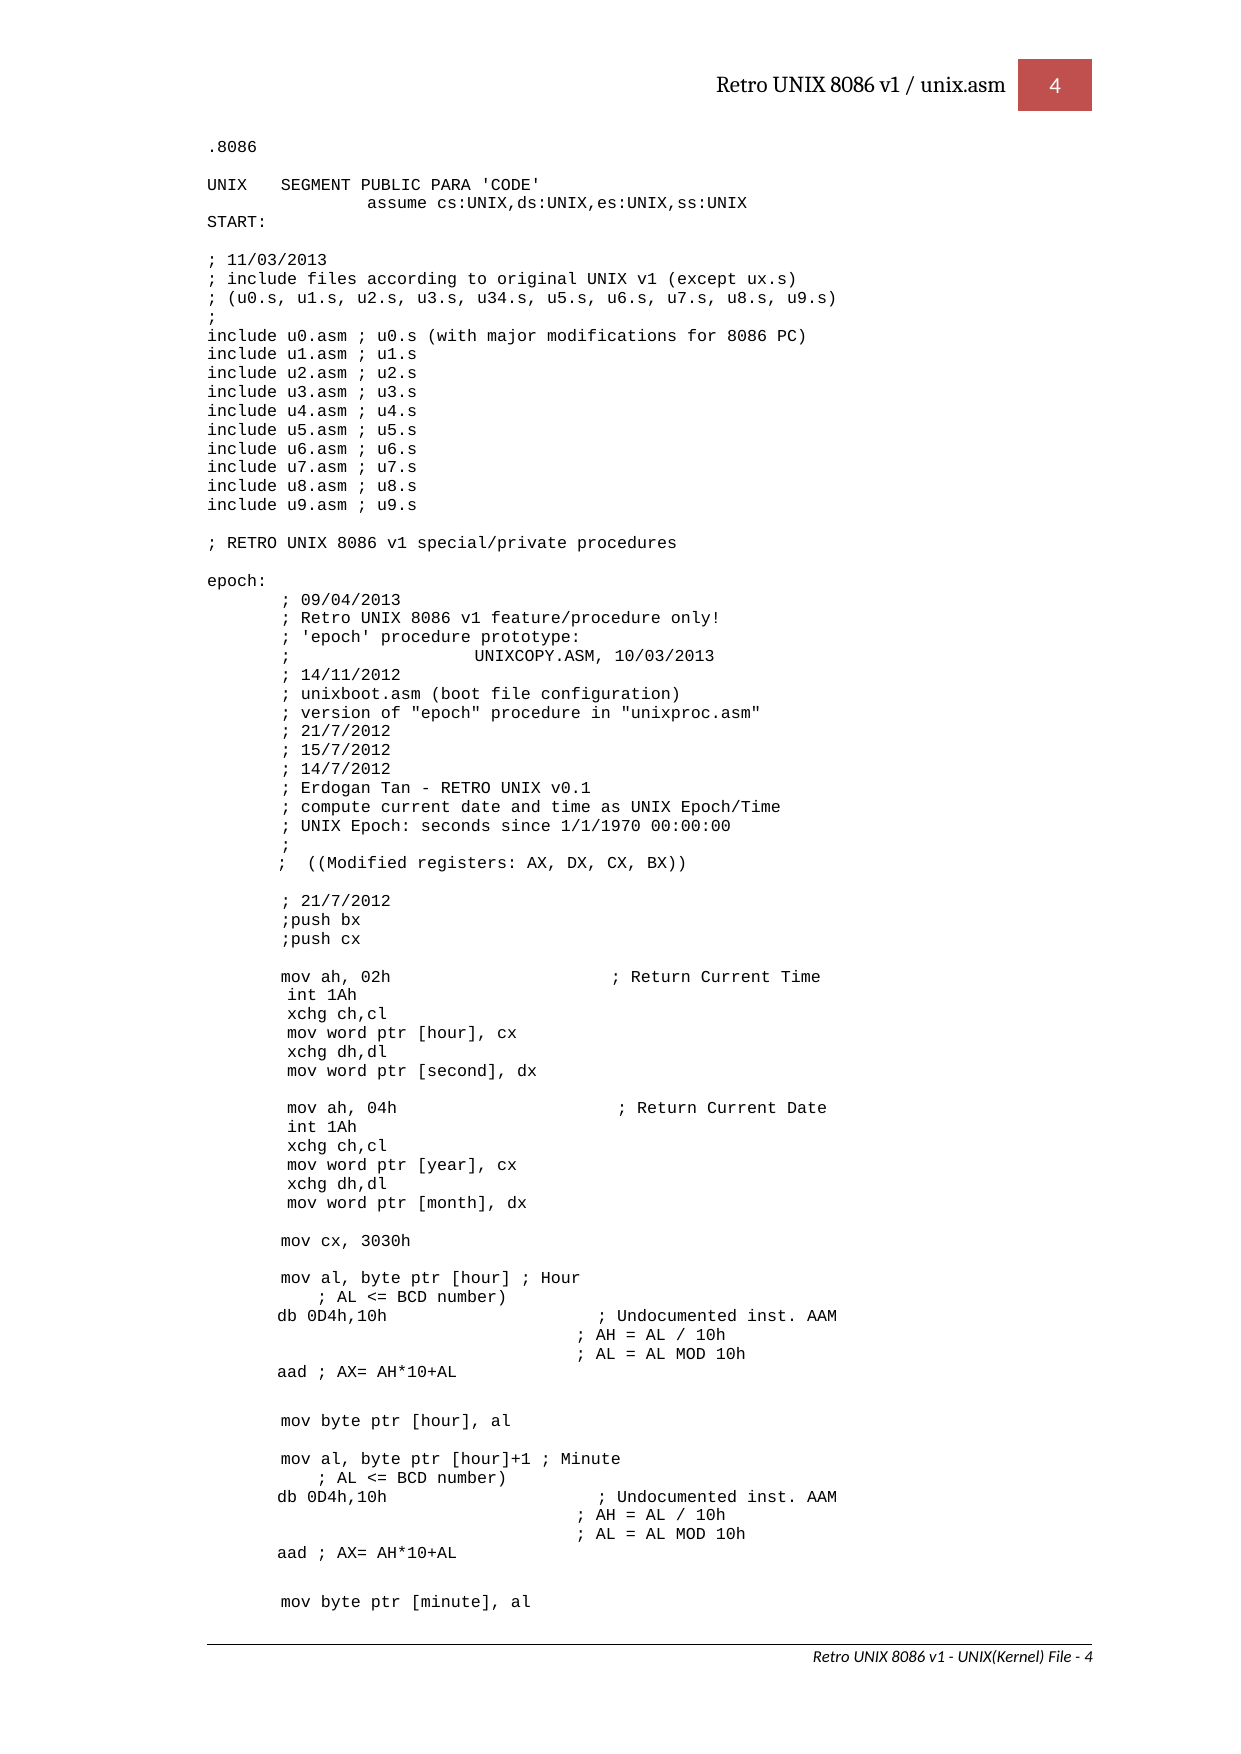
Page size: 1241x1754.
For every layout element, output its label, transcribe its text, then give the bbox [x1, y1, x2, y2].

text ; AL <= BCD number) [207, 1469, 1092, 1488]
text mov ah, 02h ; Return Current Time [207, 968, 1092, 987]
text xchg ch,cl [207, 1006, 1092, 1025]
text include u6.asm ; u6.s [207, 440, 1092, 459]
text int 1Ah [207, 1119, 1092, 1138]
text ; 09/04/2013 [207, 591, 1092, 610]
text ;push cx [207, 930, 1092, 949]
text include u2.asm ; u2.s [207, 365, 1092, 384]
text ; 'epoch' procedure prototype: [207, 629, 1092, 648]
text ; AL = AL MOD 10h [207, 1526, 1092, 1545]
text mov byte ptr [hour], al [207, 1413, 1092, 1432]
text ; 21/7/2012 [207, 723, 1092, 742]
text include u7.asm ; u7.s [207, 459, 1092, 478]
text ; AH = AL / 10h [207, 1507, 1092, 1526]
text ; AH = AL / 10h [207, 1326, 1092, 1345]
text ; 15/7/2012 [207, 742, 1092, 761]
text ; AL <= BCD number) [207, 1289, 1092, 1307]
text ; compute current date and time as UNIX Epoch/Time [207, 798, 1092, 817]
text .8086 [207, 138, 1092, 157]
text include u9.asm ; u9.s [207, 497, 1092, 516]
text UNIX SEGMENT PUBLIC PARA 'CODE' [207, 176, 1092, 195]
text ; RETRO UNIX 8086 v1 special/private procedures [207, 534, 1092, 553]
text include u5.asm ; u5.s [207, 421, 1092, 440]
text ; version of "epoch" procedure in "unixproc.asm" [207, 704, 1092, 723]
text ; UNIX Epoch: seconds since 1/1/1970 00:00:00 [207, 817, 1092, 836]
text aad ; AX= AH*10+AL [207, 1364, 1092, 1383]
text mov word ptr [second], dx [207, 1062, 1092, 1081]
text assume cs:UNIX,ds:UNIX,es:UNIX,ss:UNIX [207, 195, 1092, 214]
text ; [207, 308, 1092, 327]
text mov al, byte ptr [hour] ; Hour [207, 1270, 1092, 1289]
text ; [207, 836, 1092, 855]
text ; 21/7/2012 [207, 893, 1092, 912]
text ; 14/7/2012 [207, 761, 1092, 779]
text mov cx, 3030h [207, 1232, 1092, 1251]
text ;push bx [207, 912, 1092, 930]
text epoch: [207, 572, 1092, 591]
text ; 14/11/2012 [207, 666, 1092, 685]
text int 1Ah [207, 987, 1092, 1006]
text ; (u0.s, u1.s, u2.s, u3.s, u34.s, u5.s, u6.s, u7.s, u8.s, u9.s) [207, 289, 1092, 308]
text ; ((Modified registers: AX, DX, CX, BX)) [207, 855, 1092, 874]
text xchg dh,dl [207, 1176, 1092, 1194]
text include u8.asm ; u8.s [207, 478, 1092, 497]
text db 0D4h,10h ; Undocumented inst. AAM [207, 1488, 1092, 1507]
text include u0.asm ; u0.s (with major modifications for 8086 PC) [207, 327, 1092, 346]
text ; Erdogan Tan - RETRO UNIX v0.1 [207, 779, 1092, 798]
text mov al, byte ptr [hour]+1 ; Minute [207, 1450, 1092, 1469]
text mov word ptr [year], cx [207, 1157, 1092, 1176]
text ; include files according to original UNIX v1 (except ux.s) [207, 271, 1092, 289]
text START: [207, 214, 1092, 233]
text aad ; AX= AH*10+AL [207, 1545, 1092, 1563]
text xchg ch,cl [207, 1138, 1092, 1157]
text mov byte ptr [minute], al [207, 1593, 1092, 1612]
text db 0D4h,10h ; Undocumented inst. AAM [207, 1307, 1092, 1326]
text ; UNIXCOPY.ASM, 10/03/2013 [207, 648, 1092, 666]
text include u1.asm ; u1.s [207, 346, 1092, 365]
text ; 11/03/2013 [207, 252, 1092, 271]
text xchg dh,dl [207, 1043, 1092, 1062]
text mov ah, 04h ; Return Current Date [207, 1100, 1092, 1119]
text ; AL = AL MOD 10h [207, 1345, 1092, 1364]
text include u4.asm ; u4.s [207, 402, 1092, 421]
text include u3.asm ; u3.s [207, 384, 1092, 402]
text ; Retro UNIX 8086 v1 feature/procedure only! [207, 610, 1092, 629]
text mov word ptr [month], dx [207, 1194, 1092, 1213]
text mov word ptr [hour], cx [207, 1025, 1092, 1043]
text ; unixboot.asm (boot file configuration) [207, 685, 1092, 704]
